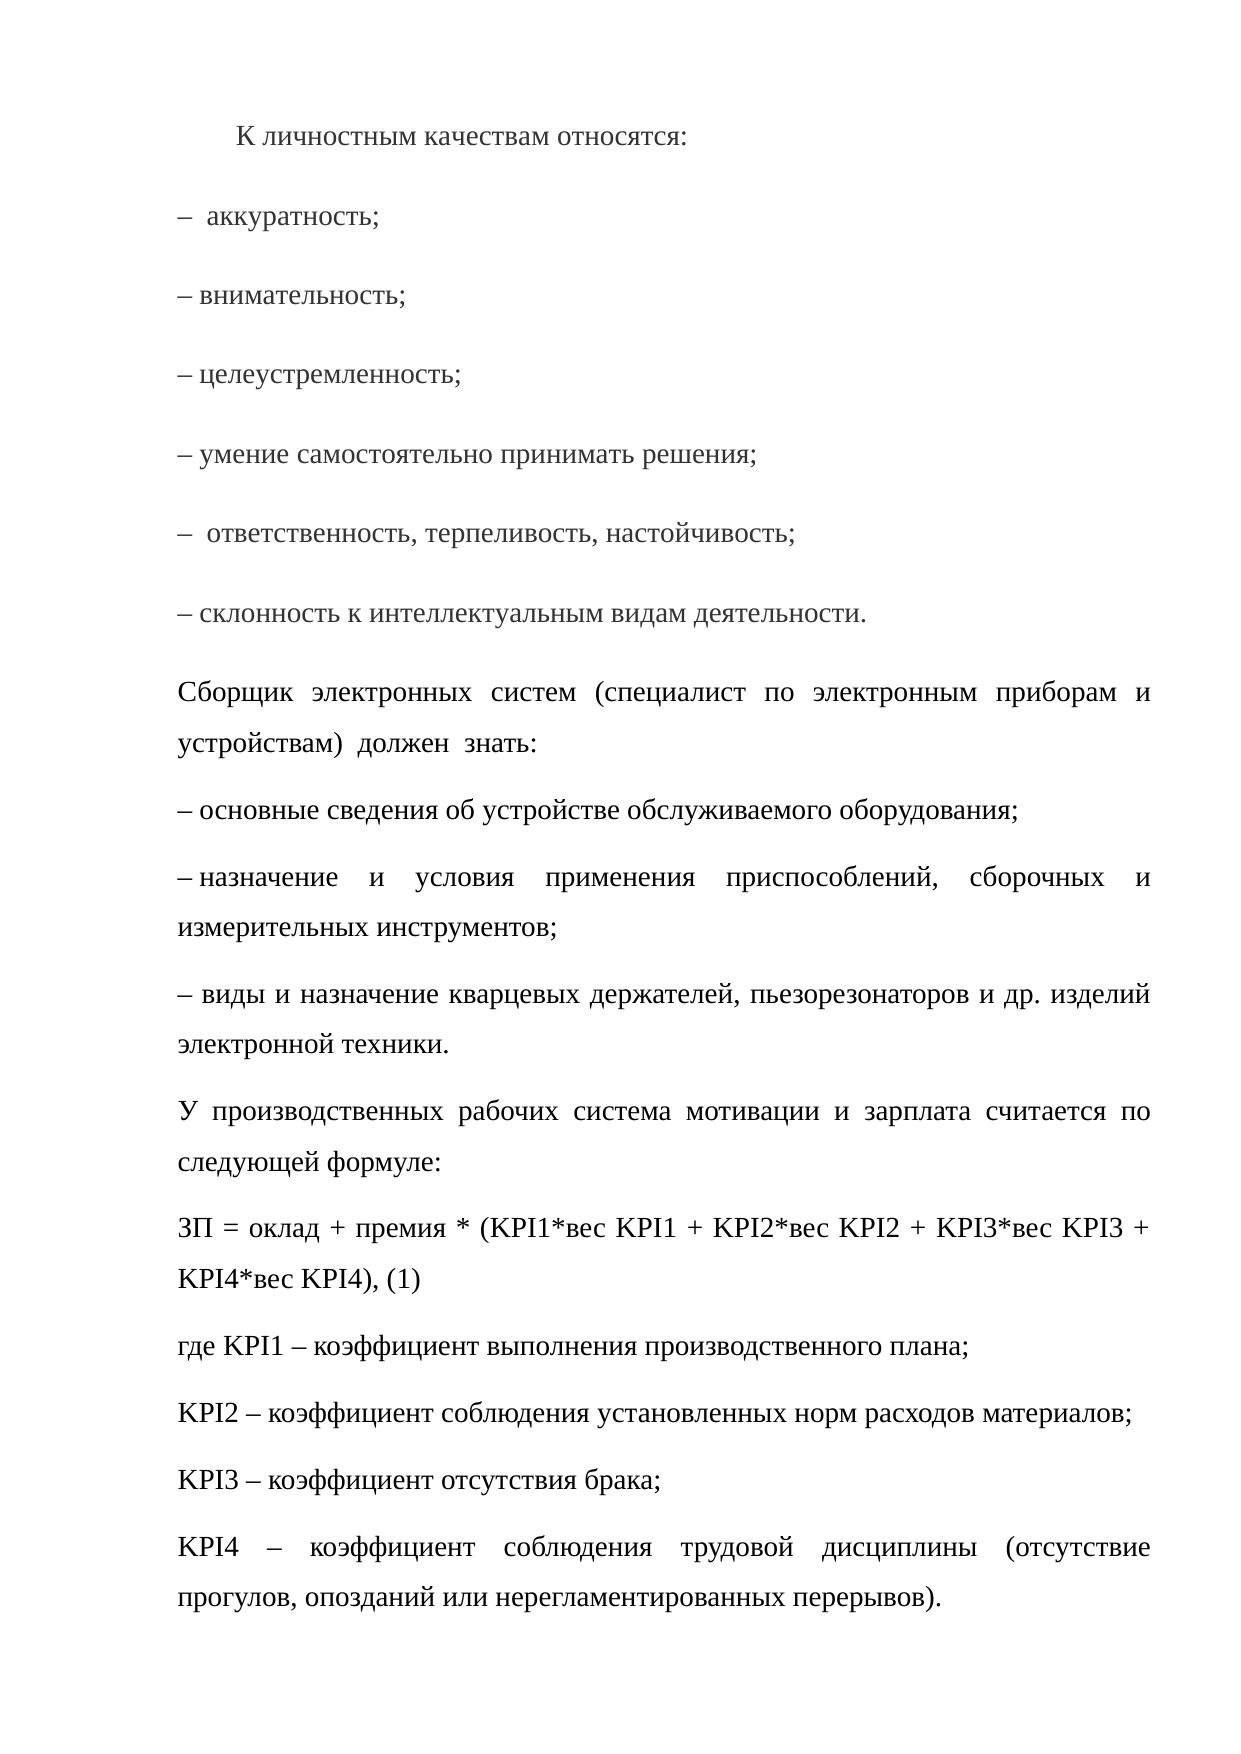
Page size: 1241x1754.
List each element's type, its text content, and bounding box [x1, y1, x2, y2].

text где KPI1 – коэффициент выполнения производственного плана; [177, 1328, 1152, 1361]
text – основные сведения об устройстве обслуживаемого оборудования; [177, 792, 1152, 825]
text – внимательность; [177, 277, 1152, 311]
text – склонность к интеллектуальным видам деятельности. [177, 595, 1152, 628]
text К личностным качествам относятся: [177, 118, 1152, 152]
text KPI3 – коэффициент отсутствия брака; [177, 1462, 1152, 1495]
text KPI4 – коэффициент соблюдения трудовой дисциплины (отсутствие прогулов, опозданий или нерегламентированных перерывов). [177, 1529, 1152, 1613]
text KPI2 – коэффициент соблюдения установленных норм расходов материалов; [177, 1395, 1152, 1428]
text У производственных рабочих система мотивации и зарплата считается по следующей формуле: [177, 1093, 1152, 1177]
text – умение самостоятельно принимать решения; [177, 436, 1152, 469]
text – ответственность, терпеливость, настойчивость; [177, 516, 1152, 549]
text ЗП = оклад + премия * (KPI1*вес KPI1 + KPI2*вес KPI2 + KPI3*вес KPI3 + KPI4*вес KPI4), (1) [177, 1211, 1152, 1294]
text – назначение и условия применения приспособлений, сборочных и измерительных инструментов; [177, 859, 1152, 943]
text – аккуратность; [177, 198, 1152, 231]
text – целеустремленность; [177, 357, 1152, 390]
text – виды и назначение кварцевых держателей, пьезорезонаторов и др. изделий электронной техники. [177, 976, 1152, 1060]
text Сборщик электронных систем (специалист по электронным приборам и устройствам) должен знать: [177, 674, 1152, 758]
